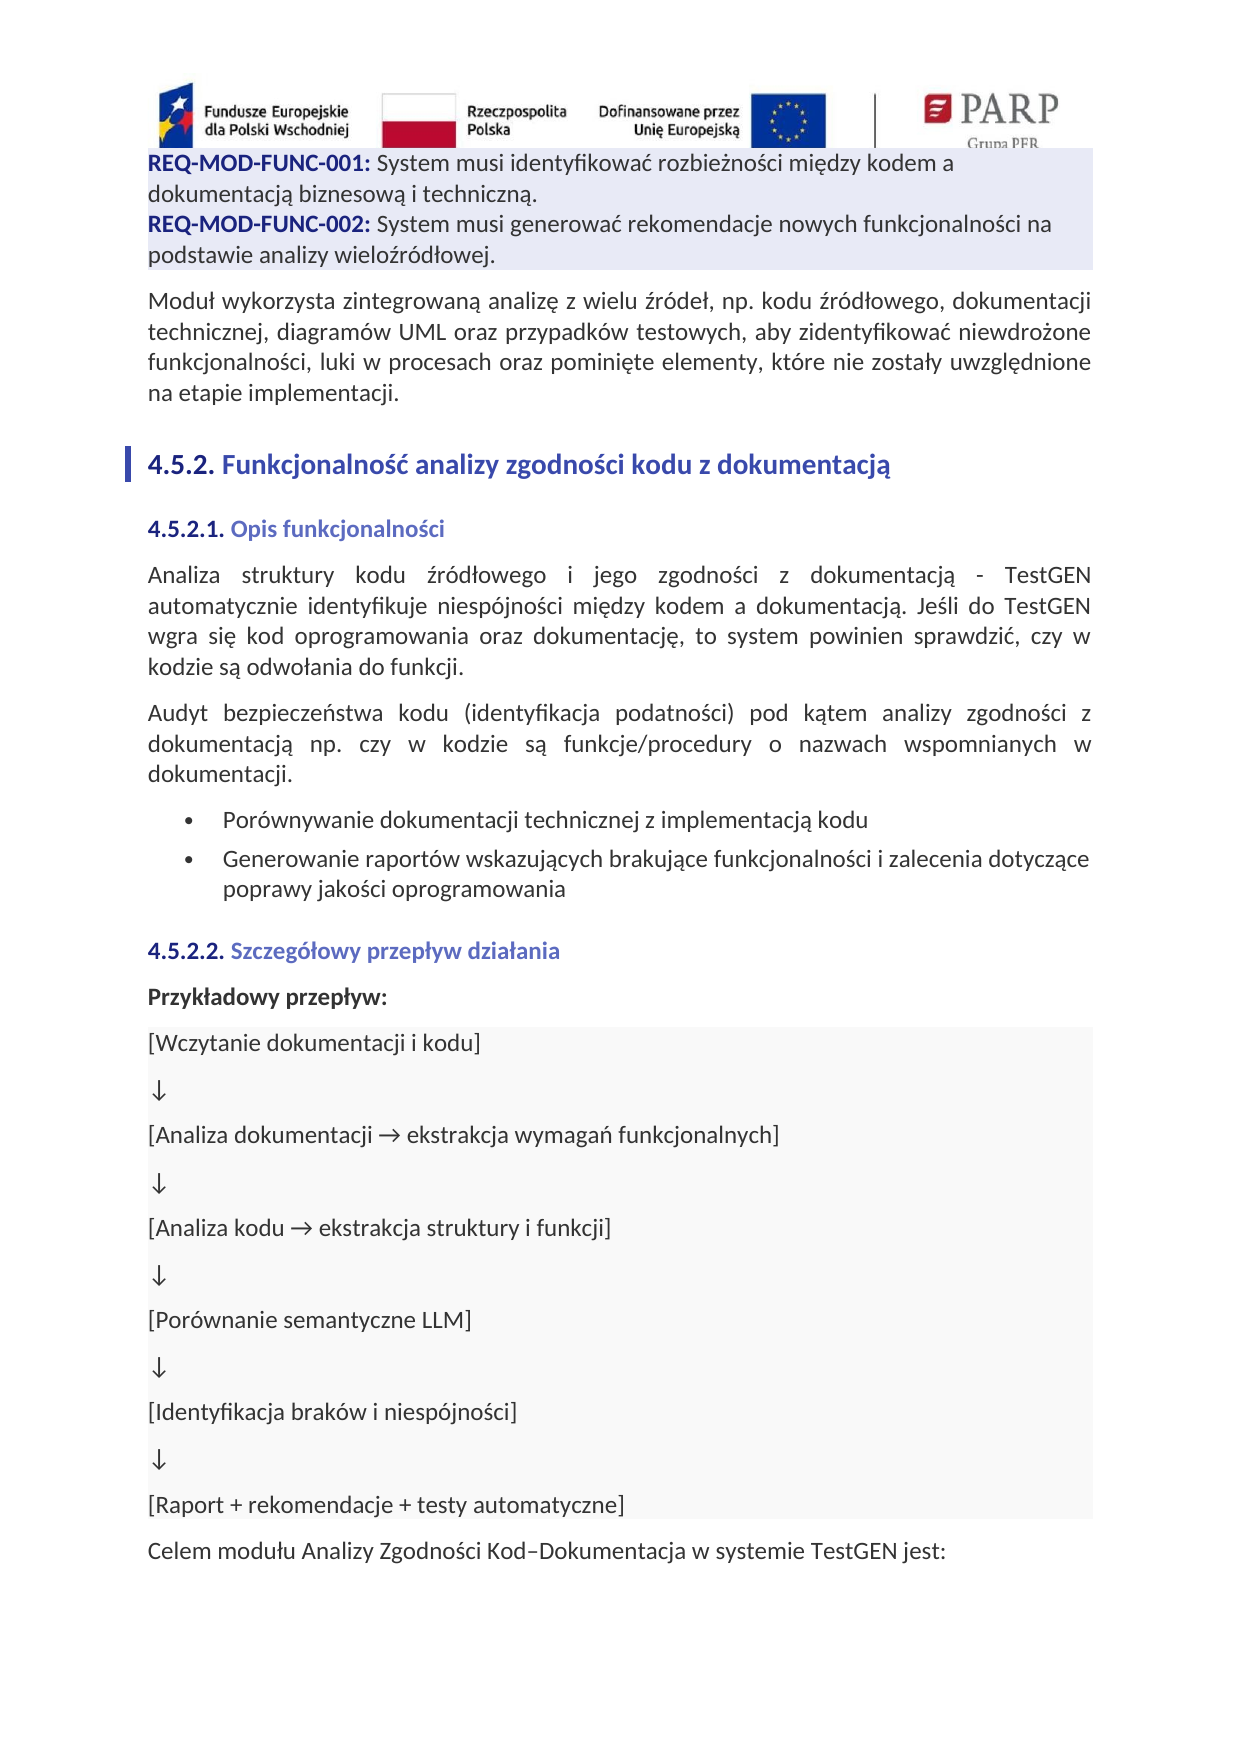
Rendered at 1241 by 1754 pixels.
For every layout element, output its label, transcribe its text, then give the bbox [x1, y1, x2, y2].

text [Wczytanie dokumentacji i kodu] [148, 1027, 1093, 1058]
text ↓ [148, 1350, 1093, 1381]
text [Analiza kodu → ekstrakcja struktury i funkcji] [148, 1212, 1093, 1242]
text Moduł wykorzysta zintegrowaną analizę z wielu źródeł, np. kodu źródłowego, dokumentacji technicznej, diagramów UML oraz przypadków testowych, aby zidentyfikować niewdrożone funkcjonalności, luki w procesach oraz pominięte elementy, które nie zostały uwzględnione na etapie implementacji. [148, 285, 1093, 407]
text [Identyfikacja braków i niespójności] [148, 1396, 1093, 1427]
subtitle 4.5.2.1. Opis funkcjonalności [148, 513, 1093, 544]
subtitle 4.5.2. Funkcjonalność analizy zgodności kodu z dokumentacją [131, 446, 1093, 482]
text Analiza struktury kodu źródłowego i jego zgodności z dokumentacją - TestGEN automatycznie identyfikuje niespójności między kodem a dokumentacją. Jeśli do TestGEN wgra się kod oprogramowania oraz dokumentację, to system powinien sprawdzić, czy w kodzie są odwołania do funkcji. [148, 559, 1093, 682]
text ↓ [148, 1166, 1093, 1196]
picture [147, 73, 1060, 164]
text Celem modułu Analizy Zgodności Kod–Dokumentacja w systemie TestGEN jest: [148, 1535, 1093, 1565]
text [Analiza dokumentacji → ekstrakcja wymagań funkcjonalnych] [148, 1119, 1093, 1150]
list Generowanie raportów wskazujących brakujące funkcjonalności i zalecenia dotyczące poprawy jakości oprogramowania [185, 843, 1093, 904]
text REQ-MOD-FUNC-002: System musi generować rekomendacje nowych funkcjonalności na podstawie analizy wieloźródłowej. [148, 209, 1093, 270]
text REQ-MOD-FUNC-001: System musi identyfikować rozbieżności między kodem a dokumentacją biznesową i techniczną. [148, 148, 1093, 209]
subtitle 4.5.2.2. Szczegółowy przepływ działania [148, 935, 1093, 966]
text Przykładowy przepływ: [148, 981, 1093, 1012]
text [Raport + rekomendacje + testy automatyczne] [148, 1489, 1093, 1519]
text ↓ [148, 1443, 1093, 1473]
text ↓ [148, 1073, 1093, 1104]
list Porównywanie dokumentacji technicznej z implementacją kodu [185, 804, 1093, 835]
text ↓ [148, 1258, 1093, 1288]
text [Porównanie semantyczne LLM] [148, 1304, 1093, 1335]
text Audyt bezpieczeństwa kodu (identyfikacja podatności) pod kątem analizy zgodności z dokumentacją np. czy w kodzie są funkcje/procedury o nazwach wspomnianych w dokumentacji. [148, 697, 1093, 789]
